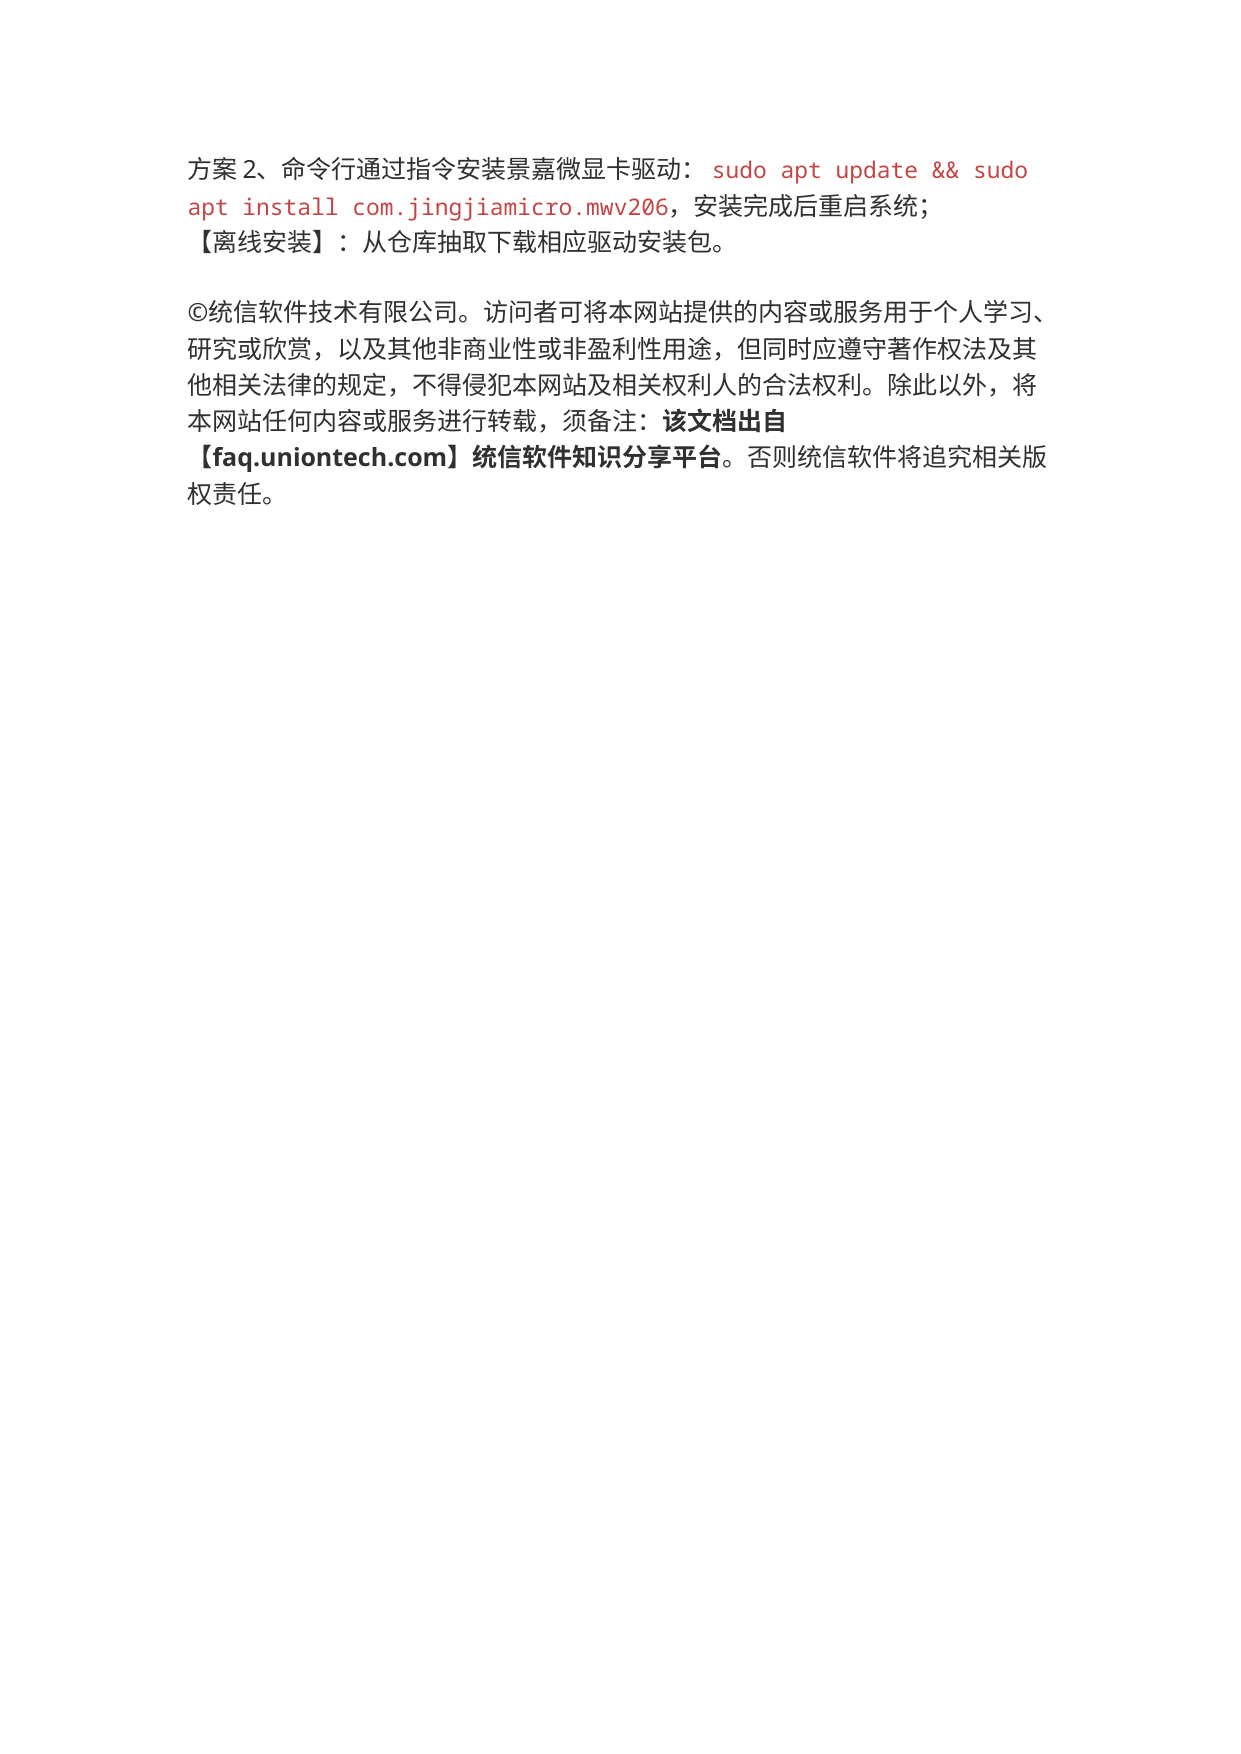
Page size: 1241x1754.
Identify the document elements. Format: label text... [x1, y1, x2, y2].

text ©统信软件技术有限公司。访问者可将本网站提供的内容或服务用于个人学习、研究或欣赏，以及其他非商业性或非盈利性用途，但同时应遵守著作权法及其他相关法律的规定，不得侵犯本网站及相关权利人的合法权利。除此以外，将本网站任何内容或服务进行转载，须备注：该文档出自【faq.uniontech.com】统信软件知识分享平台。否则统信软件将追究相关版权责任。 [187, 293, 1053, 510]
text 【离线安装】：从仓库抽取下载相应驱动安装包。 [187, 222, 1053, 259]
text 方案2、命令行通过指令安装景嘉微显卡驱动： sudo apt update && sudo apt install com.jingjiamicro.mwv206，安装完成后重启系统； [187, 150, 1053, 222]
